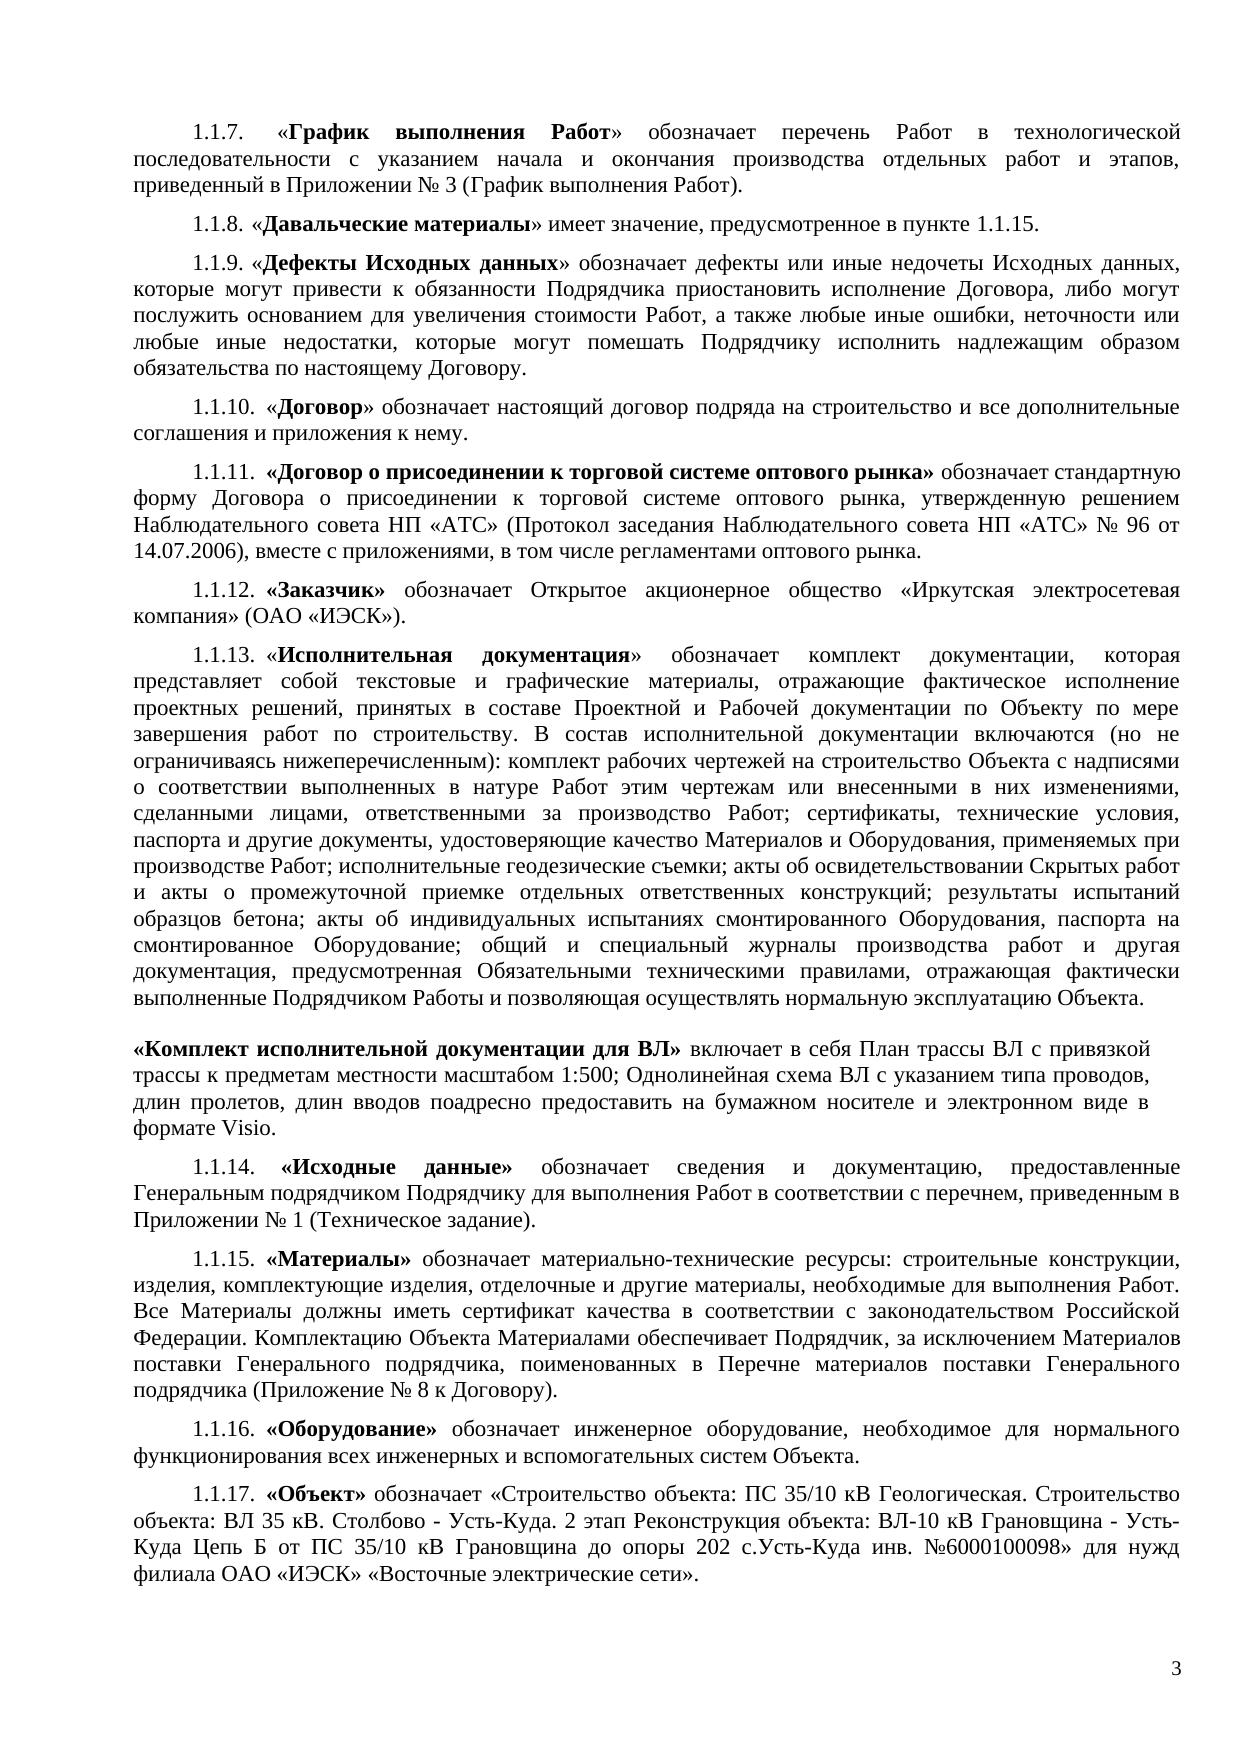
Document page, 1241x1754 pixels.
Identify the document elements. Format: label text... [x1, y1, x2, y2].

text «Исполнительная документация» обозначает комплект документации, которая представляет собой текстовые и графические материалы, отражающие фактическое исполнение проектных решений, принятых в составе Проектной и Рабочей документации по Объекту по мере завершения работ по строительству. В состав исполнительной документации включаются (но не ограничиваясь нижеперечисленным): комплект рабочих чертежей на строительство Объекта с надписями о соответствии выполненных в натуре Работ этим чертежам или внесенными в них изменениями, сделанными лицами, ответственными за производство Работ; сертификаты, технические условия, паспорта и другие документы, удостоверяющие качество Материалов и Оборудования, применяемых при производстве Работ; исполнительные геодезические съемки; акты об освидетельствовании Скрытых работ и акты о промежуточной приемке отдельных ответственных конструкций; результаты испытаний образцов бетона; акты об индивидуальных испытаниях смонтированного Оборудования, паспорта на смонтированное Оборудование; общий и специальный журналы производства работ и другая документация, предусмотренная Обязательными техническими правилами, отражающая фактически выполненные Подрядчиком Работы и позволяющая осуществлять нормальную эксплуатацию Объекта. [133, 641, 1181, 1010]
text «Заказчик» обозначает Открытое акционерное общество «Иркутская электросетевая компания» (ОАО «ИЭСК»). [133, 576, 1181, 629]
list «Комплект исполнительной документации для BЛ» включает в себя План трассы ВЛ с привязкой трассы к предметам местности масштабом 1:500; Однолинейная схема ВЛ с указанием типа проводов, длин пролетов, длин вводов поадресно предоставить на бумажном носителе и электронном виде в формате Visio. [133, 1035, 1152, 1141]
text «График выполнения Работ» обозначает перечень Работ в технологической последовательности с указанием начала и окончания производства отдельных работ и этапов, приведенный в Приложении № 3 (График выполнения Работ). [133, 118, 1181, 197]
text «Давальческие материалы» имеет значение, предусмотренное в пункте 1.1.15. [133, 210, 1181, 236]
text «Материалы» обозначает материально-технические ресурсы: строительные конструкции, изделия, комплектующие изделия, отделочные и другие материалы, необходимые для выполнения Работ. Все Материалы должны иметь сертификат качества в соответствии с законодательством Российской Федерации. Комплектацию Объекта Материалами обеспечивает Подрядчик, за исключением Материалов поставки Генерального подрядчика, поименованных в Перечне материалов поставки Генерального подрядчика (Приложение № 8 к Договору). [133, 1245, 1181, 1403]
text «Договор о присоединении к торговой системе оптового рынка» обозначает стандартную форму Договора о присоединении к торговой системе оптового рынка, утвержденную решением Наблюдательного совета НП «АТС» (Протокол заседания Наблюдательного совета НП «АТС» № 96 от 14.07.2006), вместе с приложениями, в том числе регламентами оптового рынка. [133, 458, 1181, 563]
text «Дефекты Исходных данных» обозначает дефекты или иные недочеты Исходных данных, которые могут привести к обязанности Подрядчика приостановить исполнение Договора, либо могут послужить основанием для увеличения стоимости Работ, а также любые иные ошибки, неточности или любые иные недостатки, которые могут помешать Подрядчику исполнить надлежащим образом обязательства по настоящему Договору. [133, 249, 1181, 380]
text «Объект» обозначает «Строительство объекта: ПС 35/10 кВ Геологическая. Строительство объекта: ВЛ 35 кВ. Столбово - Усть-Куда. 2 этап Реконструкция объекта: ВЛ-10 кВ Грановщина - Усть-Куда Цепь Б от ПС 35/10 кВ Грановщина до опоры 202 с.Усть-Куда инв. №6000100098» для нужд филиала ОАО «ИЭСК» «Восточные электрические сети». [133, 1481, 1181, 1586]
text «Оборудование» обозначает инженерное оборудование, необходимое для нормального функционирования всех инженерных и вспомогательных систем Объекта. [133, 1415, 1181, 1468]
text «Договор» обозначает настоящий договор подряда на строительство и все дополнительные соглашения и приложения к нему. [133, 393, 1181, 446]
text «Исходные данные» обозначает сведения и документацию, предоставленные Генеральным подрядчиком Подрядчику для выполнения Работ в соответствии с перечнем, приведенным в Приложении № 1 (Техническое задание). [133, 1153, 1181, 1232]
